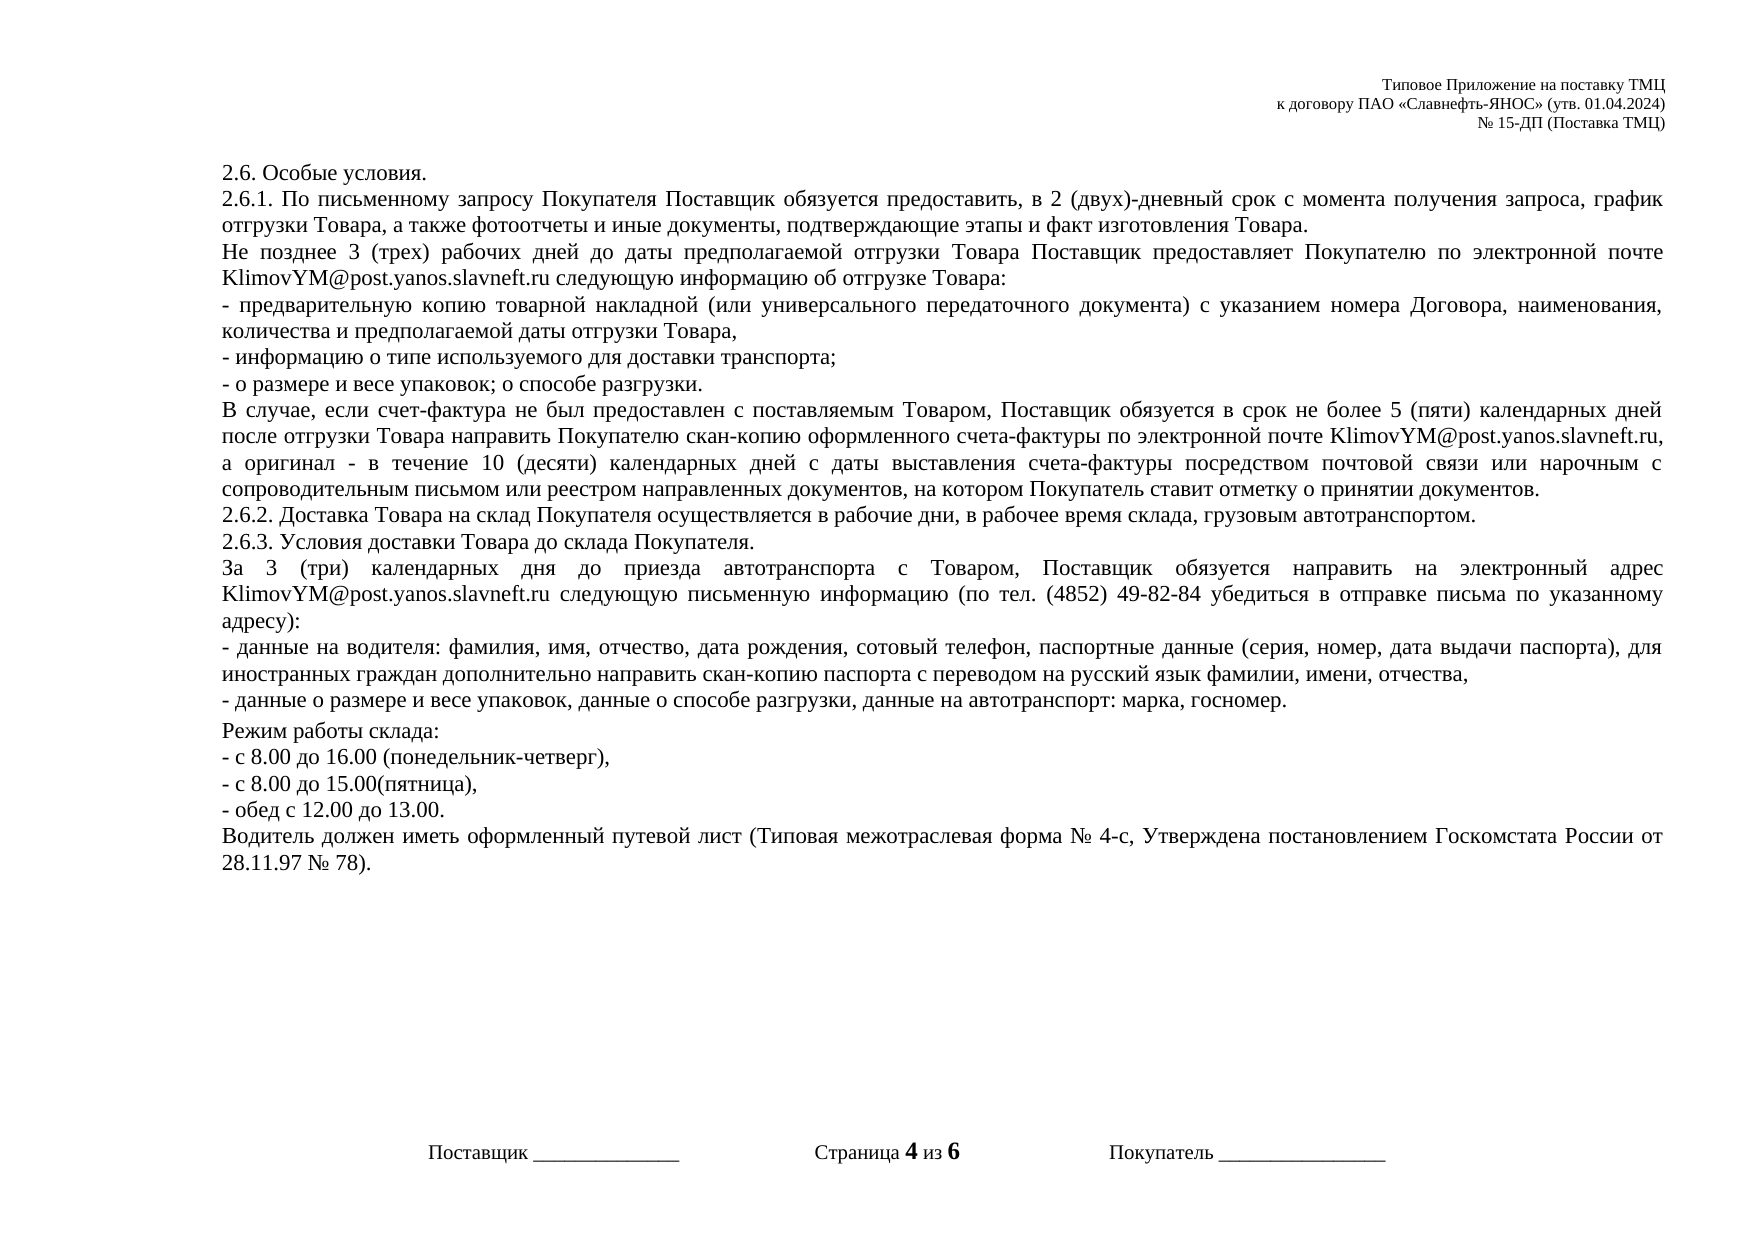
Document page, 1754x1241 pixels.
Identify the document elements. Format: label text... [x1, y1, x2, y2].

text - информацию о типе используемого для доставки транспорта; [148, 343, 1665, 370]
text - данные о размере и весе упаковок, данные о способе разгрузки, данные на автотранспорт: марка, госномер. [222, 686, 1665, 712]
text - данные на водителя: фамилия, имя, отчество, дата рождения, сотовый телефон, паспортные данные (серия, номер, дата выдачи паспорта), для иностранных граждан дополнительно направить скан-копию паспорта с переводом на русский язык фамилии, имени, отчества, [222, 633, 1665, 686]
text - предварительную копию товарной накладной (или универсального передаточного документа) с указанием номера Договора, наименования, количества и предполагаемой даты отгрузки Товара, [222, 291, 1665, 343]
text За 3 (три) календарных дня до приезда автотранспорта с Товаром, Поставщик обязуется направить на электронный адрес KlimovYM@post.yanos.slavneft.ru следующую письменную информацию (по тел. (4852) 49-82-84 убедиться в отправке письма по указанному адресу): [222, 554, 1665, 633]
text - с 8.00 до 15.00(пятница), [222, 770, 1665, 796]
text 2.6.1. По письменному запросу Покупателя Поставщик обязуется предоставить, в 2 (двух)-дневный срок с момента получения запроса, график отгрузки Товара, а также фотоотчеты и иные документы, подтверждающие этапы и факт изготовления Товара. [222, 185, 1665, 238]
text 2.6.2. Доставка Товара на склад Покупателя осуществляется в рабочие дни, в рабочее время склада, грузовым автотранспортом. [148, 501, 1665, 528]
text Водитель должен иметь оформленный путевой лист (Типовая межотраслевая форма № 4-c, Утверждена постановлением Госкомстата России от 28.11.97 № 78). [222, 822, 1665, 875]
text - о размере и весе упаковок; о способе разгрузки. [148, 370, 1665, 396]
text В случае, если счет-фактура не был предоставлен с поставляемым Товаром, Поставщик обязуется в срок не более 5 (пяти) календарных дней после отгрузки Товара направить Покупателю скан-копию оформленного счета-фактуры по электронной почте KlimovYM@post.yanos.slavneft.ru, а оригинал - в течение 10 (десяти) календарных дней с даты выставления счета-фактуры посредством почтовой связи или нарочным с сопроводительным письмом или реестром направленных документов, на котором Покупатель ставит отметку о принятии документов. [222, 396, 1665, 501]
text 2.6.3. Условия доставки Товара до склада Покупателя. [148, 528, 1665, 554]
text Режим работы склада: [222, 717, 1665, 743]
text - обед с 12.00 до 13.00. [222, 796, 1665, 822]
text 2.6. Особые условия. [148, 159, 1665, 185]
text Не позднее 3 (трех) рабочих дней до даты предполагаемой отгрузки Товара Поставщик предоставляет Покупателю по электронной почте KlimovYM@post.yanos.slavneft.ru следующую информацию об отгрузке Товара: [222, 238, 1665, 291]
text - с 8.00 до 16.00 (понедельник-четверг), [222, 743, 1665, 770]
